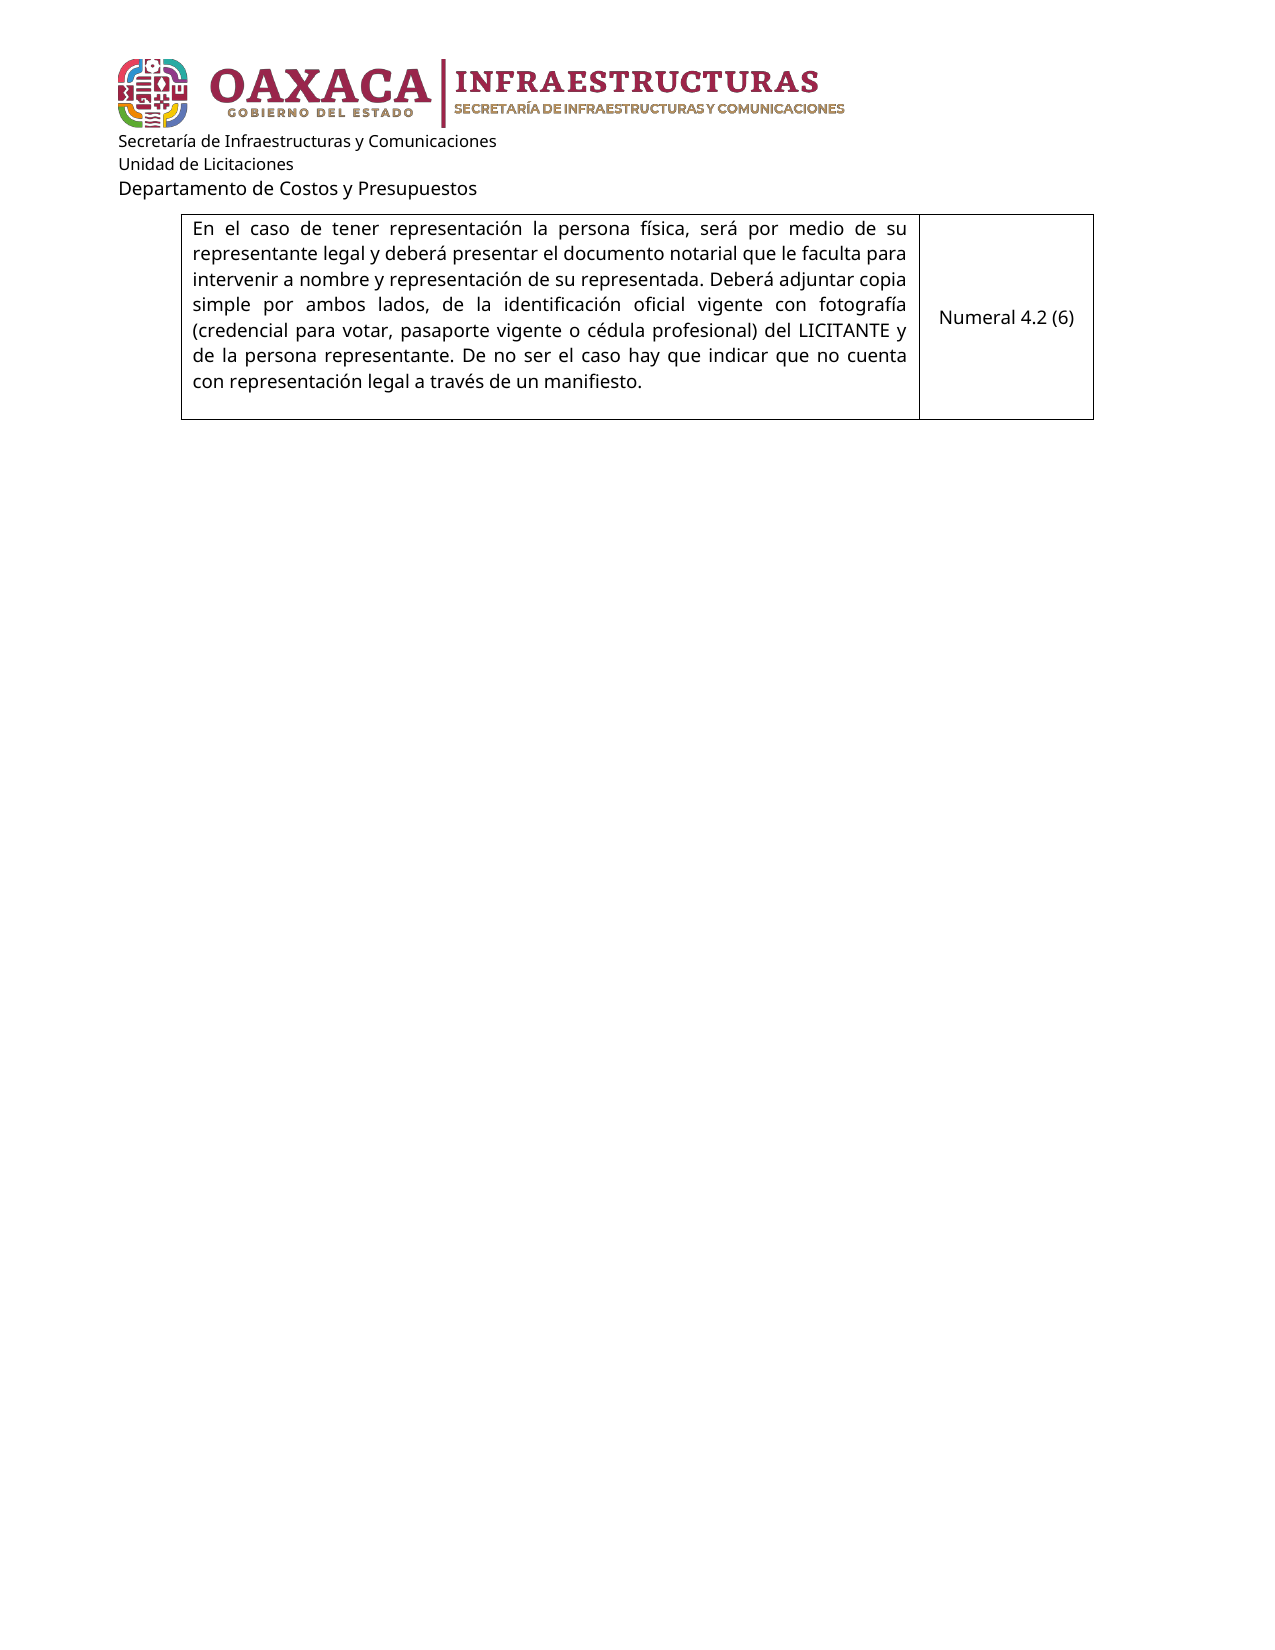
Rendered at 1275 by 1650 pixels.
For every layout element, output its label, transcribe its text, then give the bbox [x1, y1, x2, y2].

table_cell En el caso de tener representación la persona física, será por medio de su representante legal y deberá presentar el documento notarial que le faculta para intervenir a nombre y representación de su representada. Deberá adjuntar copia simple por ambos lados, de la identificación oficial vigente con fotografía (credencial para votar, pasaporte vigente o cédula profesional) del LICITANTE y de la persona representante. De no ser el caso hay que indicar que no cuenta con representación legal a través de un manifiesto. [182, 215, 919, 419]
picture [118, 59, 868, 130]
table_cell Numeral 4.2 (6) [920, 215, 1093, 419]
